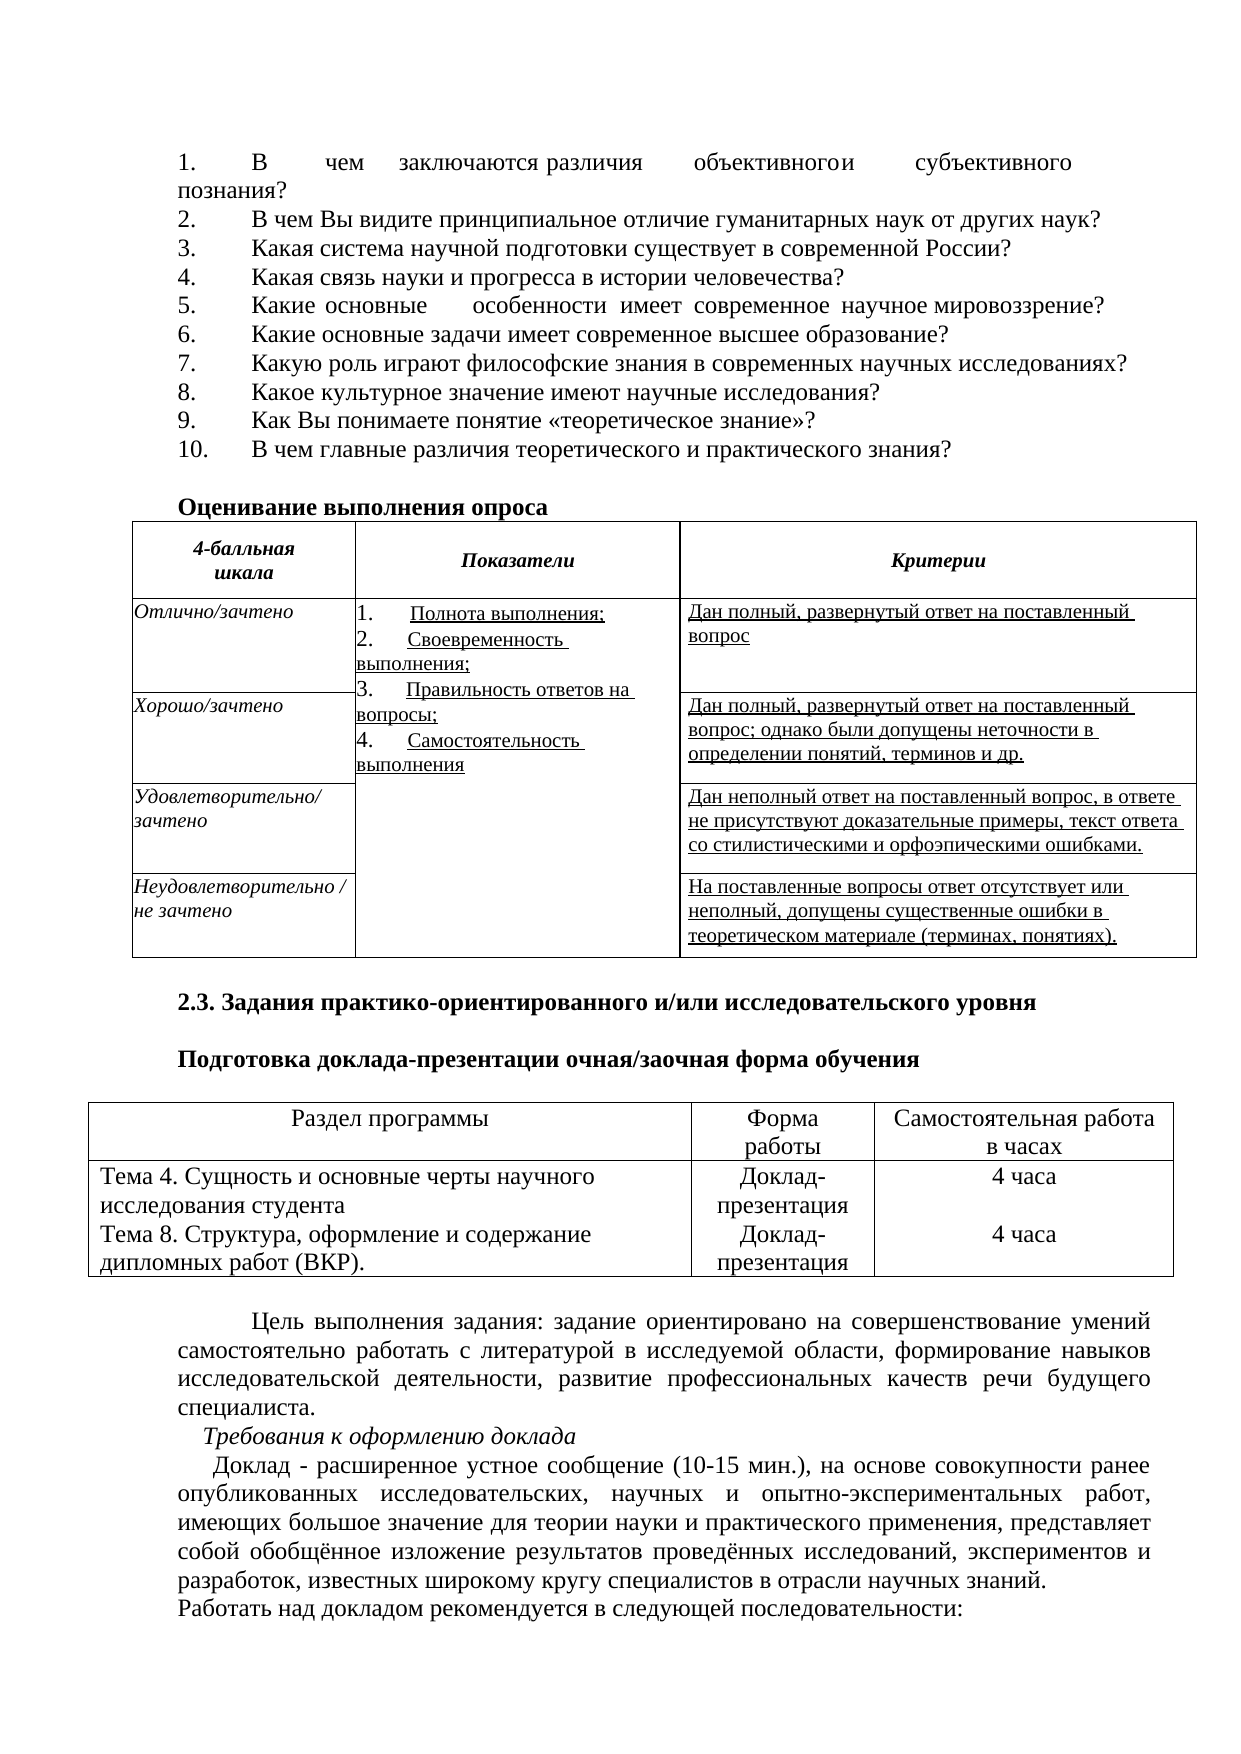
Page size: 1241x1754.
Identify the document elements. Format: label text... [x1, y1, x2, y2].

table_cell Дан полный, развернутый ответ на поставленный вопрос; однако были допущены неточности в определении понятий, терминов и др. [681, 693, 1196, 783]
text 2.3. Задания практико-ориентированного и/или исследовательского уровня [177, 987, 1152, 1015]
table_cell Отлично/зачтено [133, 599, 355, 692]
table_header Показатели [356, 522, 679, 598]
table_cell Дан полный, развернутый ответ на поставленный вопрос [681, 599, 1196, 692]
text 3. Какая система научной подготовки существует в современной России? [177, 233, 1152, 262]
text Цель выполнения задания: задание ориентировано на совершенствование умений самостоятельно работать с литературой в исследуемой области, формирование навыков исследовательской деятельности, развитие профессиональных качеств речи будущего специалиста. [177, 1306, 1152, 1421]
text 10. В чем главные различия теоретического и практического знания? [177, 434, 1152, 463]
text 1. В чем заключаются различия объективного и субъективного познания? [177, 147, 1152, 204]
text 6. Какие основные задачи имеет современное высшее образование? [177, 319, 1152, 348]
table_header Самостоятельная работа в часах [875, 1103, 1173, 1160]
table_cell На поставленные вопросы ответ отсутствует или неполный, допущены существенные ошибки в теоретическом материале (терминах, понятиях). [681, 874, 1196, 957]
table_cell 4 часа 4 часа [875, 1161, 1173, 1276]
table_header Раздел программы [89, 1103, 691, 1160]
table_cell Полнота выполнения; Своевременность выполнения; Правильность ответов на вопросы; Самостоятельность выполнения [356, 599, 679, 957]
table_cell Доклад-презентация Доклад-презентация [692, 1161, 874, 1276]
table_cell Дан неполный ответ на поставленный вопрос, в ответе не присутствуют доказательные примеры, текст ответа со стилистическими и орфоэпическими ошибками. [681, 784, 1196, 873]
text Оценивание выполнения опроса [177, 492, 1152, 521]
text Подготовка доклада-презентации очная/заочная форма обучения [177, 1044, 1152, 1073]
text 4. Какая связь науки и прогресса в истории человечества? [177, 262, 1152, 291]
table_header Форма работы [692, 1103, 874, 1160]
table_cell Хорошо/зачтено [133, 693, 355, 783]
table_header 4-балльная шкала [133, 522, 355, 598]
table_cell Удовлетворительно/ зачтено [133, 784, 355, 873]
text Требования к оформлению доклада [177, 1421, 1152, 1450]
text Работать над докладом рекомендуется в следующей последовательности: [177, 1593, 1152, 1622]
text 2. В чем Вы видите принципиальное отличие гуманитарных наук от других наук? [177, 204, 1152, 233]
table_cell Тема 4. Сущность и основные черты научного исследования студента Тема 8. Структура, оформление и содержание дипломных работ (ВКР). [89, 1161, 691, 1276]
text 7. Какую роль играют философские знания в современных научных исследованиях? [177, 348, 1152, 377]
text Доклад - расширенное устное сообщение (10-15 мин.), на основе совокупности ранее опубликованных исследовательских, научных и опытно-экспериментальных работ, имеющих большое значение для теории науки и практического применения, представляет собой обобщённое изложение результатов проведённых исследований, экспериментов и разработок, известных широкому кругу специалистов в отрасли научных знаний. [177, 1450, 1152, 1593]
text 5. Какие основные особенности имеет современное научное мировоззрение? [177, 291, 1152, 319]
table_cell Неудовлетворительно /не зачтено [133, 874, 355, 957]
text 9. Как Вы понимаете понятие «теоретическое знание»? [177, 406, 1152, 434]
table_header Критерии [681, 522, 1196, 598]
text 8. Какое культурное значение имеют научные исследования? [177, 377, 1152, 406]
